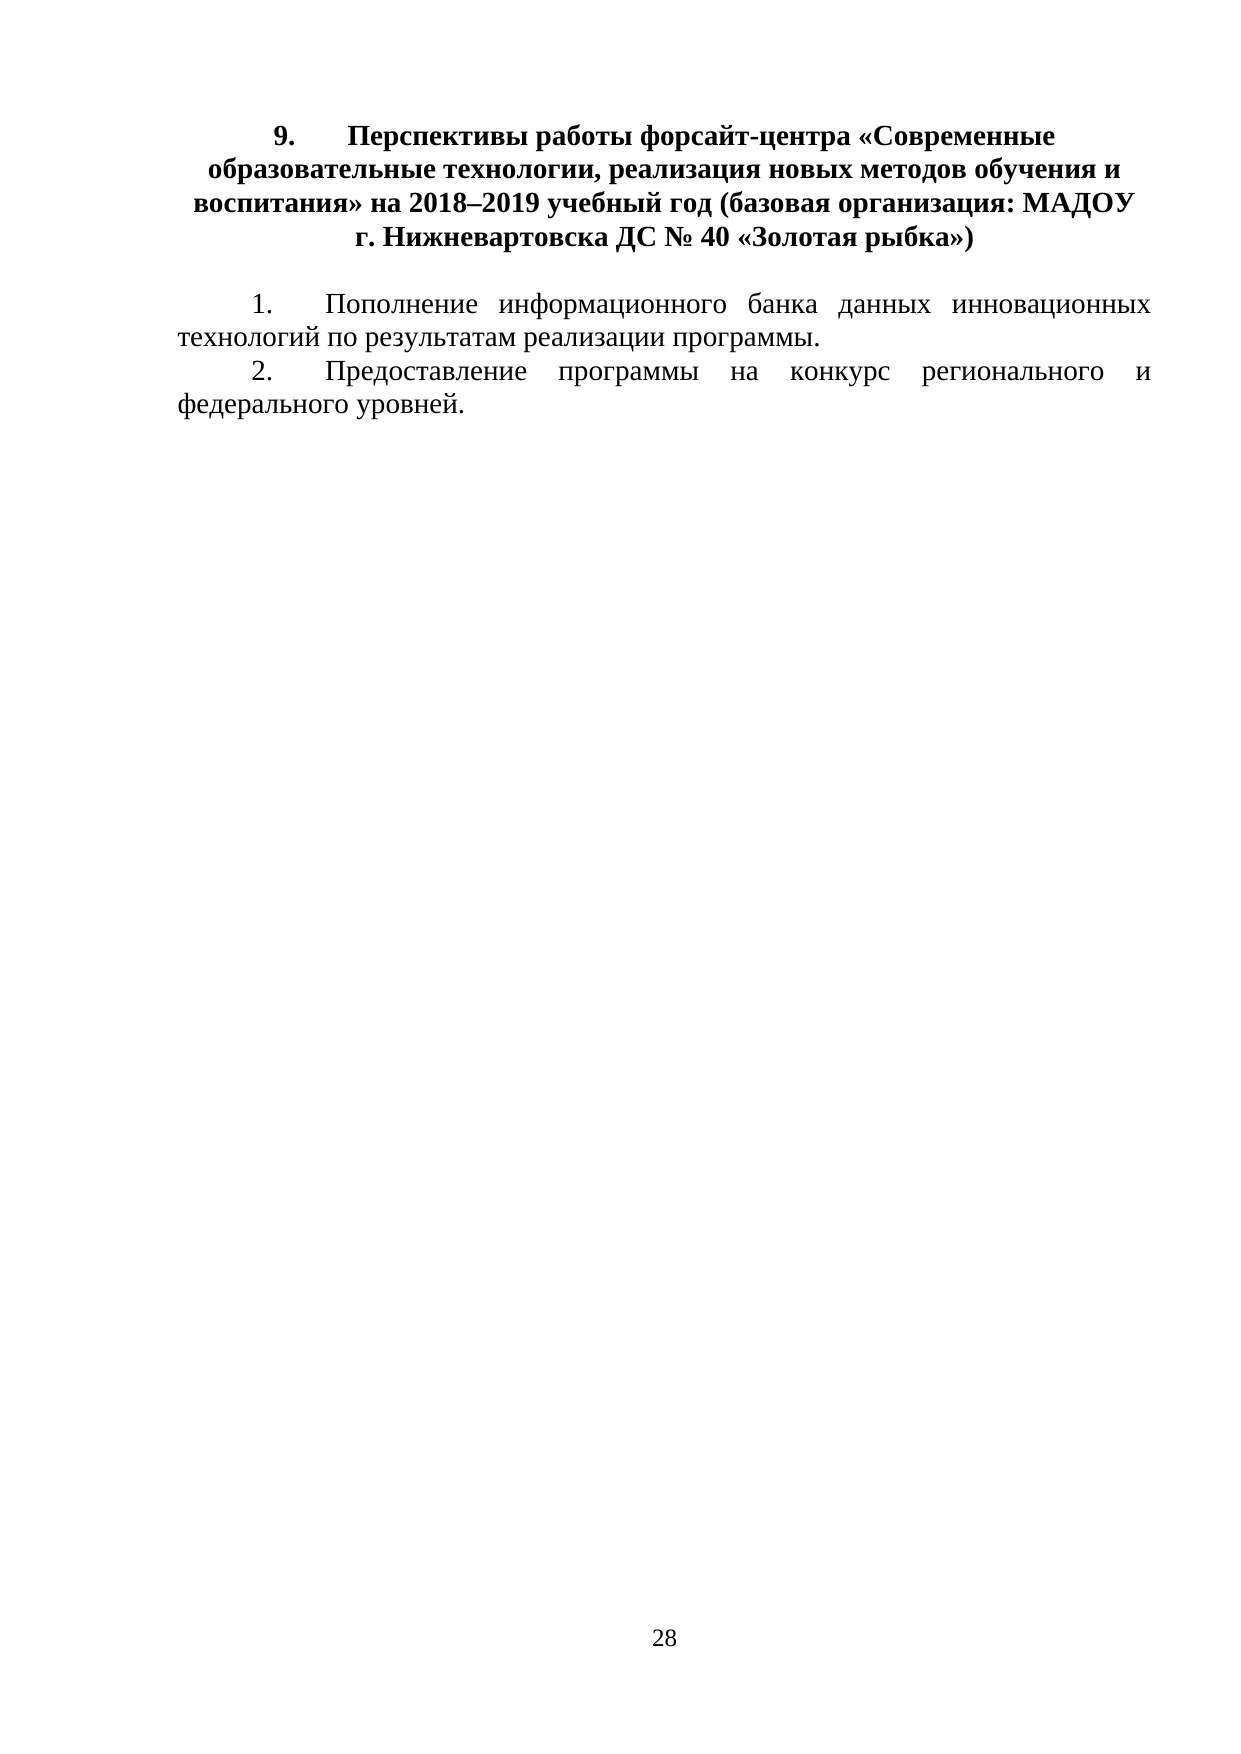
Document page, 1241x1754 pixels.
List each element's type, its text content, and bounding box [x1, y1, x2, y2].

text 2. Предоставление программы на конкурс регионального и федерального уровней. [177, 353, 1152, 420]
list Перспективы работы форсайт-центра «Современные образовательные технологии, реализация новых методов обучения и воспитания» на 2018–2019 учебный год (базовая организация: МАДОУ г. Нижневартовска ДС № 40 «Золотая рыбка») [177, 118, 1152, 252]
text 1. Пополнение информационного банка данных инновационных технологий по результатам реализации программы. [177, 286, 1152, 353]
